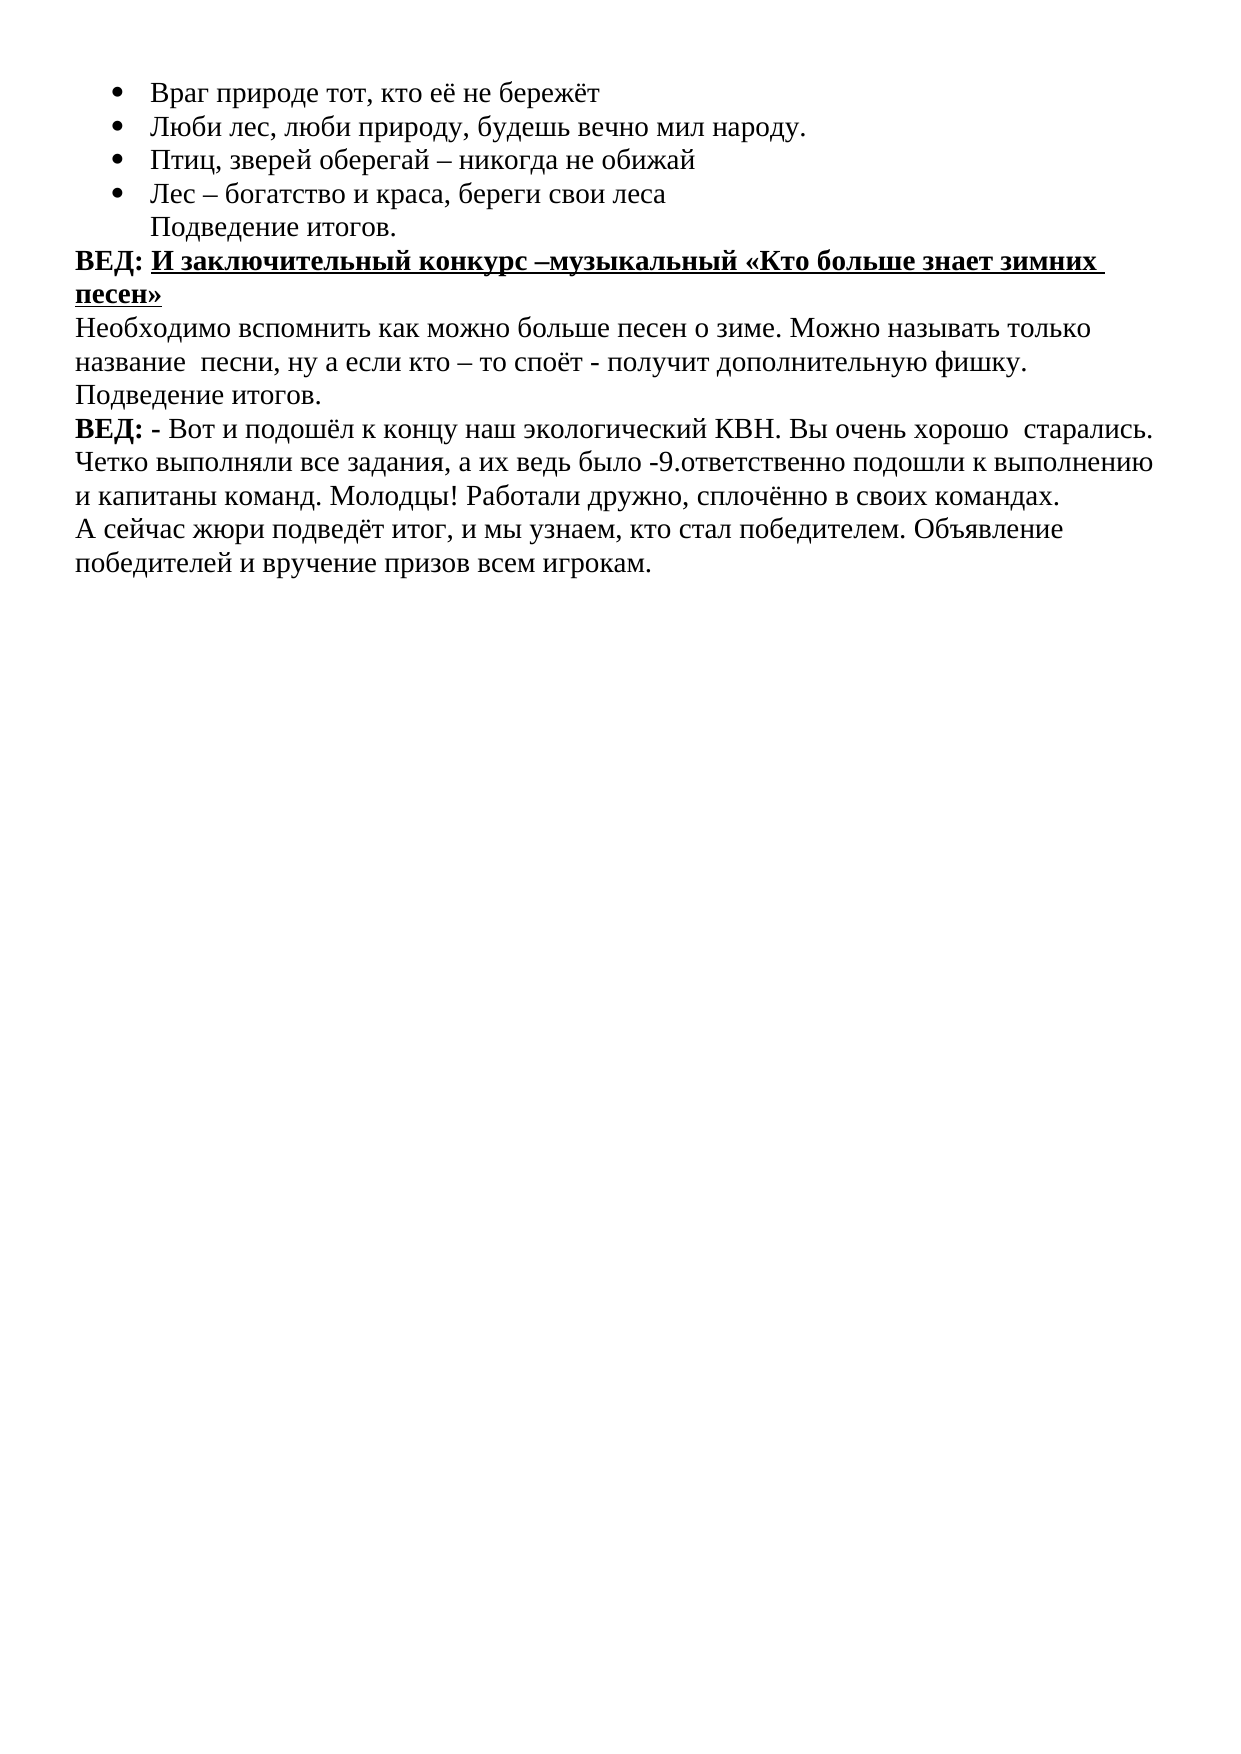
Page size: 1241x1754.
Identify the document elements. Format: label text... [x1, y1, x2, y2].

text Подведение итогов. [75, 377, 1165, 411]
list Лес – богатство и краса, береги свои леса [112, 176, 1165, 209]
list Птиц, звере й оберегай – никогда не обижай [112, 142, 1165, 176]
text А сейчас жюри подведёт итог, и мы узнаем, кто стал победителем. Объявление победителей и вручение призов всем игрокам. [75, 511, 1165, 578]
text Необходимо вспомнить как можно больше песен о зиме. Можно называть только название песни, ну а если кто – то споёт - получит дополнительную фишку. [75, 310, 1165, 377]
list Люби лес, люби природу, будешь вечно мил народу. [112, 109, 1165, 142]
text ВЕД: И заключительный конкурс –музыкальный «Кто больше знает зимних песен» [75, 243, 1165, 310]
text ВЕД: - Вот и подошёл к концу наш экологический КВН. Вы очень хорошо старались. Четко выполняли все задания, а их ведь было -9.ответственно подошли к выполнению и капитаны команд. Молодцы! Работали дружно, сплочённо в своих командах. [75, 411, 1165, 511]
list Враг природе тот, кто её не бережёт [112, 75, 1165, 109]
list Подведение итогов. [150, 209, 1165, 243]
